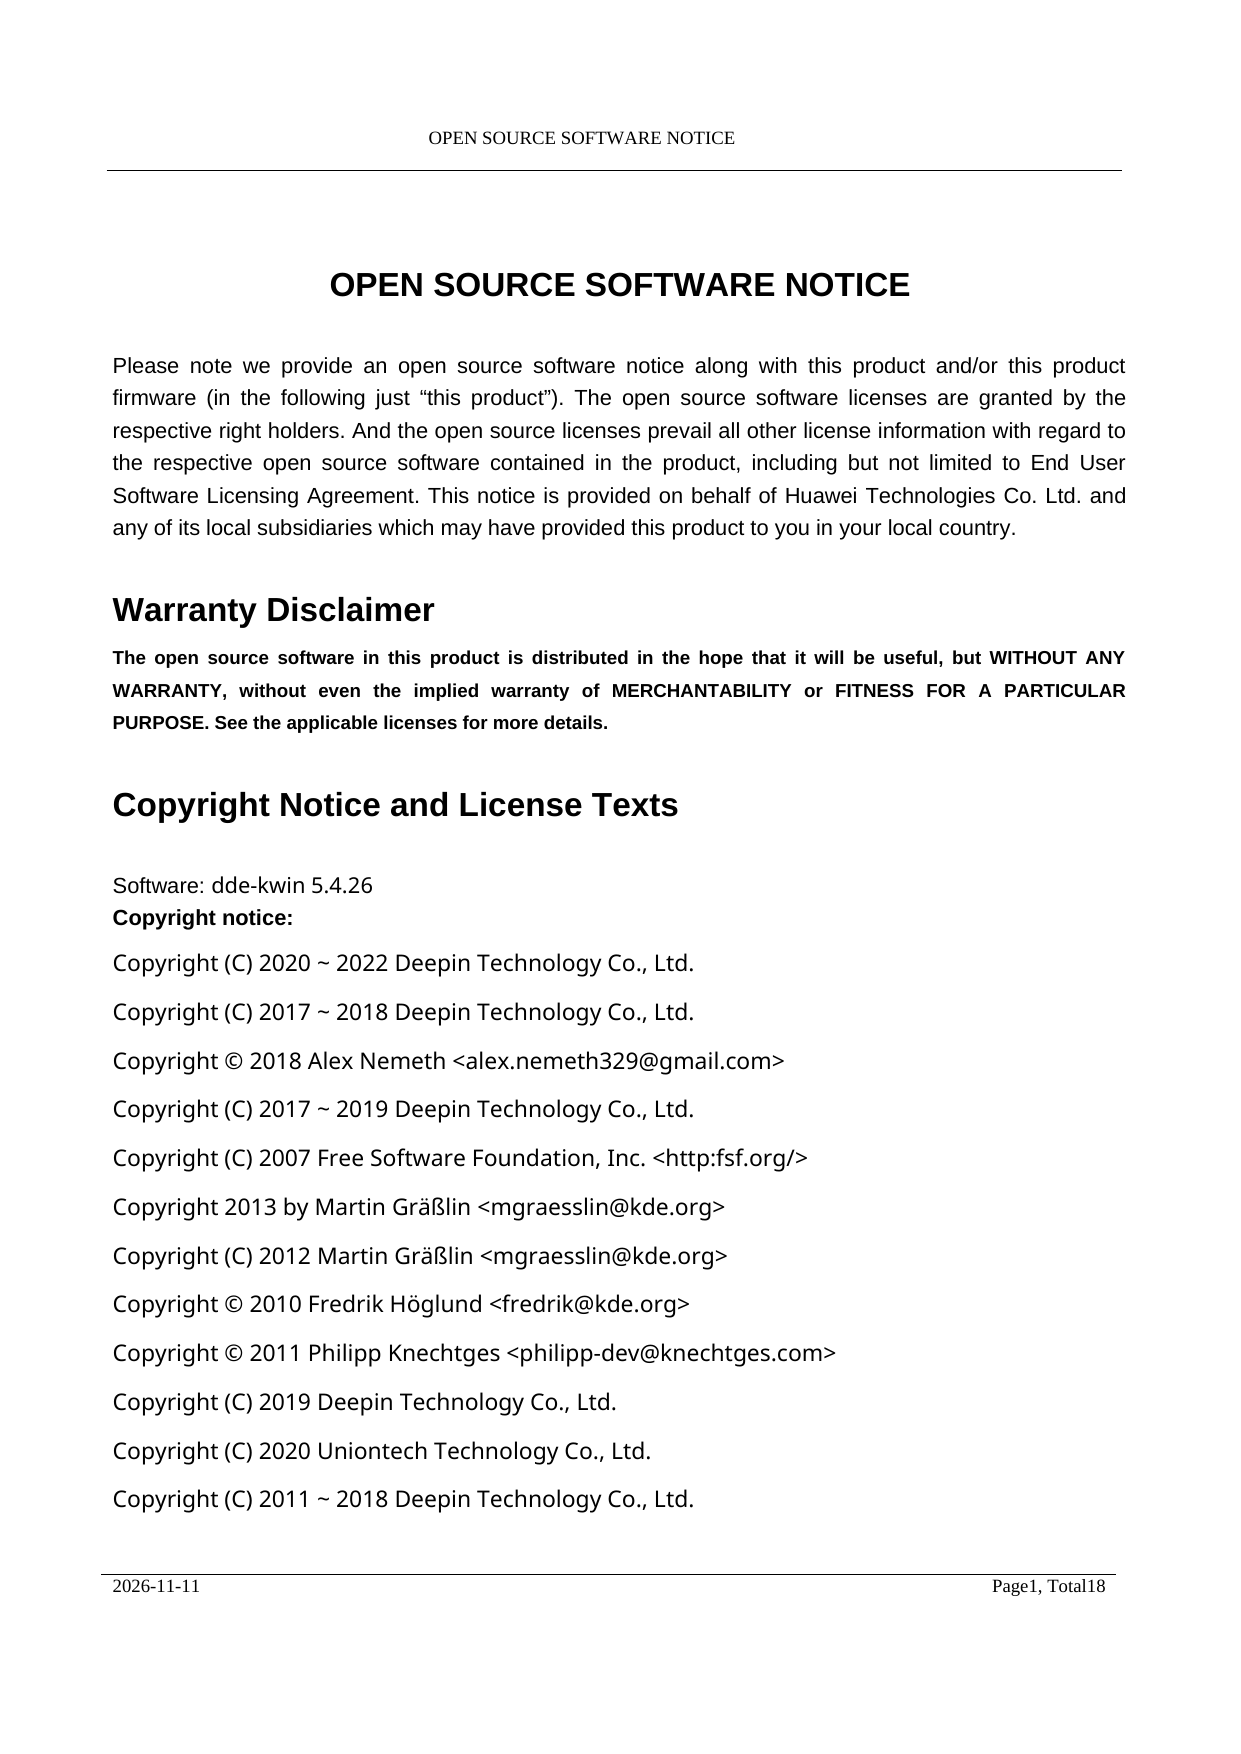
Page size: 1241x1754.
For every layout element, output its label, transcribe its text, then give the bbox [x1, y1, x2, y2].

text Copyright Notice and License Texts [112, 771, 1128, 836]
text Copyright notice: [112, 901, 1128, 934]
text Software: dde-kwin 5.4.26 [112, 869, 1128, 901]
text Warranty Disclaimer [112, 576, 1128, 641]
text Please note we provide an open source software notice along with this product and/or this product firmware (in the following just “this product”). The open source software licenses are granted by the respective right holders. And the open source licenses prevail all other license information with regard to the respective open source software contained in the product, including but not limited to End User Software Licensing Agreement. This notice is provided on behalf of Huawei Technologies Co. Ltd. and any of its local subsidiaries which may have provided this product to you in your local country. [112, 349, 1128, 544]
text The open source software in this product is distributed in the hope that it will be useful, but WITHOUT ANY WARRANTY, without even the implied warranty of MERCHANTABILITY or FITNESS FOR A PARTICULAR PURPOSE. See the applicable licenses for more details. [112, 641, 1128, 739]
text Copyright (C) 2020 ~ 2022 Deepin Technology Co., Ltd. Copyright (C) 2017 ~ 2018 Deepin Technology Co., Ltd. Copyright © 2018 Alex Nemeth <alex.nemeth329@gmail.com> Copyright (C) 2017 ~ 2019 Deepin Technology Co., Ltd. Copyright (C) 2007 Free Software Foundation, Inc. <http:fsf.org/> Copyright 2013 by Martin Gräßlin <mgraesslin@kde.org> Copyright (C) 2012 Martin Gräßlin <mgraesslin@kde.org> Copyright © 2010 Fredrik Höglund <fredrik@kde.org> Copyright © 2011 Philipp Knechtges <philipp-dev@knechtges.com> Copyright (C) 2019 Deepin Technology Co., Ltd. Copyright (C) 2020 Uniontech Technology Co., Ltd. Copyright (C) 2011 ~ 2018 Deepin Technology Co., Ltd. [112, 947, 1128, 1564]
text OPEN SOURCE SOFTWARE NOTICE [112, 251, 1128, 316]
